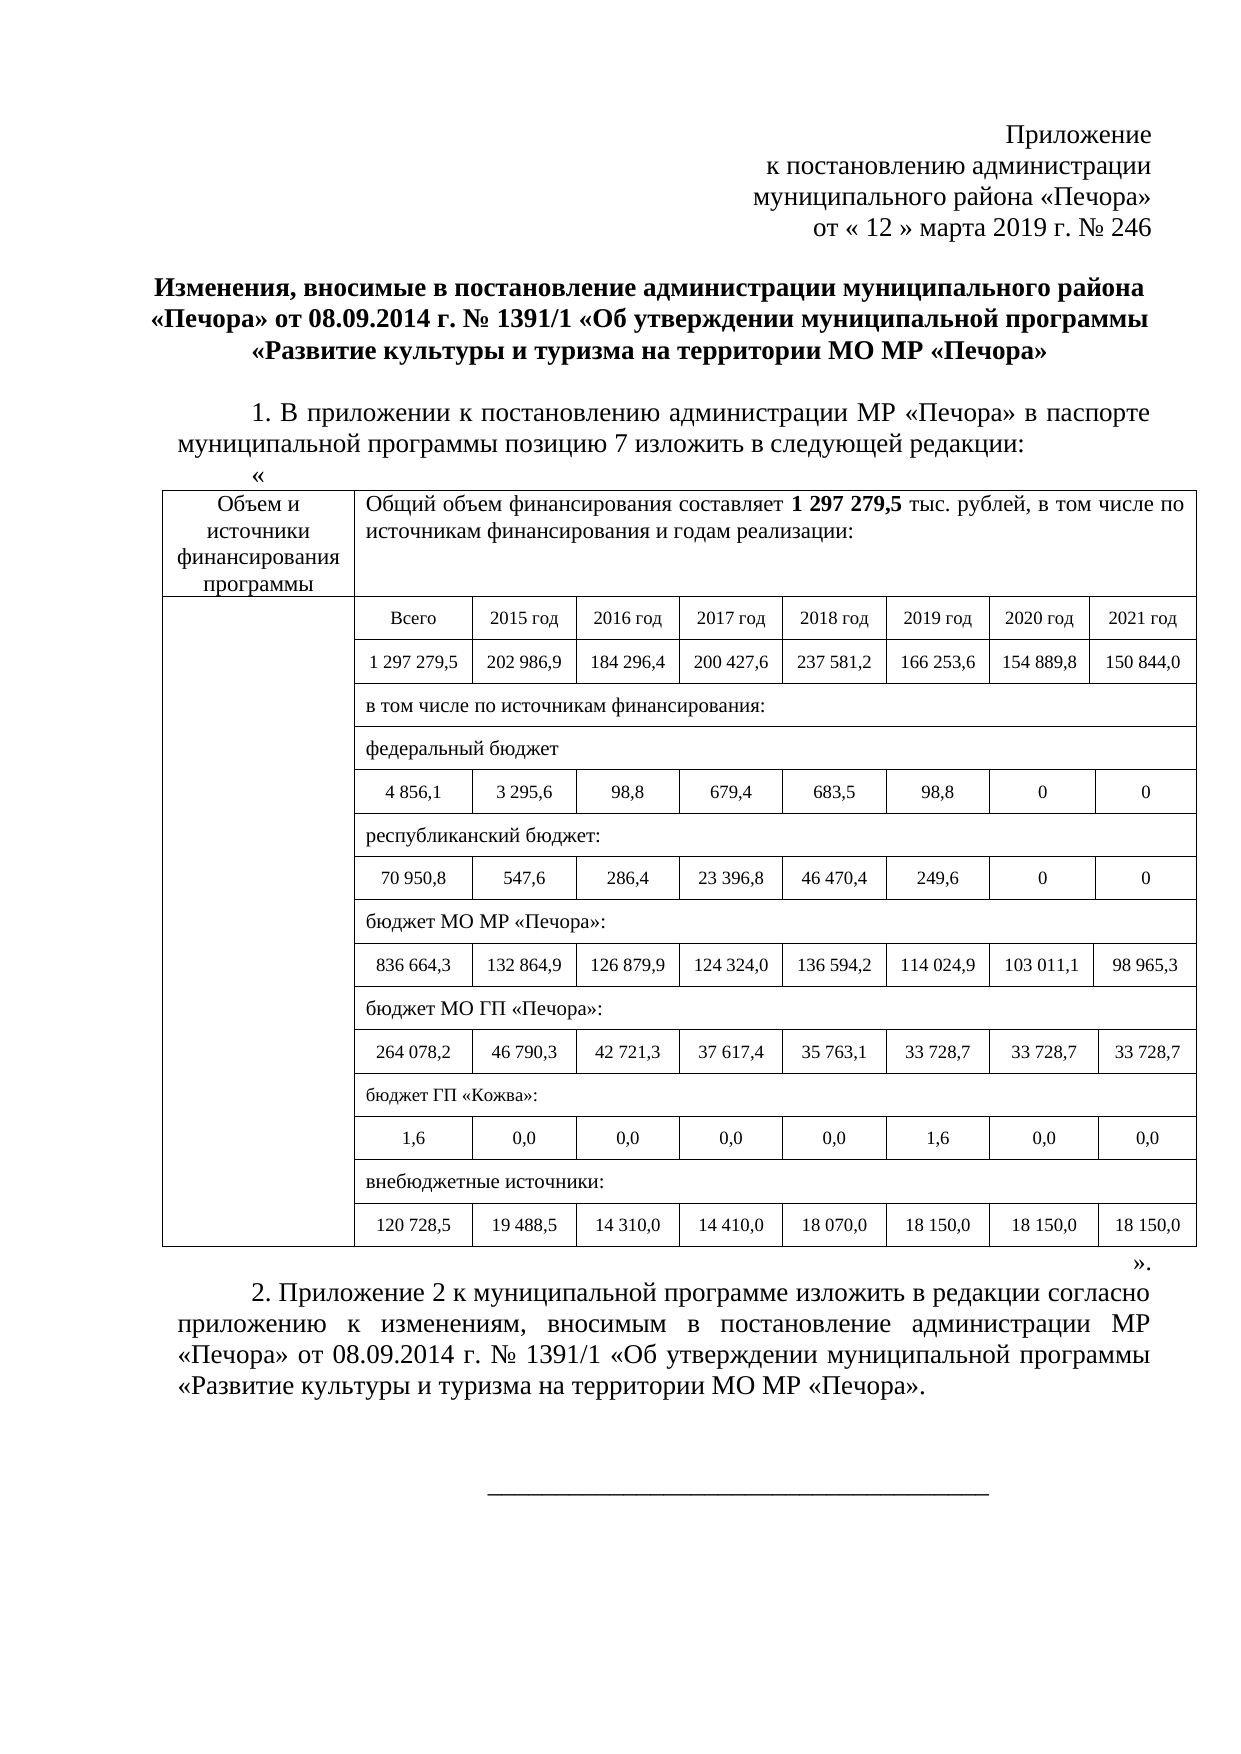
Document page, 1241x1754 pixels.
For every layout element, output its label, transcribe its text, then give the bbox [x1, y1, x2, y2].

table_cell 836 664,3 [355, 944, 472, 986]
table_cell 200 427,6 [680, 640, 782, 683]
table_cell 1 297 279,5 [355, 640, 472, 683]
table_cell 679,4 [680, 770, 782, 813]
table_cell 0,0 [577, 1117, 679, 1159]
text 1. В приложении к постановлению администрации МР «Печора» в паспорте муниципальной программы позицию 7 изложить в следующей редакции: [177, 396, 1152, 458]
table_cell республиканский бюджет: [355, 814, 1196, 856]
table_cell 0,0 [1099, 1117, 1196, 1159]
table_cell 184 296,4 [577, 640, 679, 683]
text 2. Приложение 2 к муниципальной программе изложить в редакции согласно приложению к изменениям, вносимым в постановление администрации МР «Печора» от 08.09.2014 г. № 1391/1 «Об утверждении муниципальной программы «Развитие культуры и туризма на территории МО МР «Печора». [177, 1276, 1152, 1400]
table_cell 202 986,9 [473, 640, 576, 683]
table_cell 3 295,6 [473, 770, 576, 813]
table_cell в том числе по источникам финансирования: [355, 684, 1196, 726]
table_cell 37 617,4 [680, 1030, 782, 1073]
table_cell 2018 год [783, 597, 886, 639]
table_header Общий объем финансирования составляет 1 297 279,5 тыс. рублей, в том числе по источникам финансирования и годам реализации: [355, 491, 1196, 596]
table_cell [163, 597, 354, 1246]
table_cell 2017 год [680, 597, 782, 639]
text « [177, 458, 1152, 489]
table_cell Всего [355, 597, 472, 639]
table_cell 132 864,9 [473, 944, 576, 986]
table_cell 2016 год [577, 597, 679, 639]
table_header Объем и источники финансирования программы [163, 491, 354, 596]
table_cell 33 728,7 [887, 1030, 989, 1073]
table_cell 98,8 [577, 770, 679, 813]
table_cell 103 011,1 [990, 944, 1093, 986]
table_cell 286,4 [577, 857, 679, 899]
table_cell 136 594,2 [783, 944, 886, 986]
table_cell 14 410,0 [680, 1204, 782, 1246]
table_cell 249,6 [887, 857, 989, 899]
table_cell внебюджетные источники: [355, 1160, 1196, 1203]
table_cell 35 763,1 [783, 1030, 886, 1073]
table_cell 98 965,3 [1094, 944, 1196, 986]
table_cell 0 [990, 857, 1095, 899]
table_cell 23 396,8 [680, 857, 782, 899]
table_cell 547,6 [473, 857, 576, 899]
table_cell 1,6 [887, 1117, 989, 1159]
table_cell 0,0 [680, 1117, 782, 1159]
table_cell 0,0 [473, 1117, 576, 1159]
table_cell 18 070,0 [783, 1204, 886, 1246]
table_cell 2015 год [473, 597, 576, 639]
table_cell 0,0 [783, 1117, 886, 1159]
table_cell 98,8 [887, 770, 989, 813]
table_cell 42 721,3 [577, 1030, 679, 1073]
table_cell 0,0 [990, 1117, 1098, 1159]
table_cell 19 488,5 [473, 1204, 576, 1246]
text муниципального района «Печора» [177, 180, 1152, 212]
text Изменения, вносимые в постановление администрации муниципального района «Печора» от 08.09.2014 г. № 1391/1 «Об утверждении муниципальной программы «Развитие культуры и туризма на территории МО МР «Печора» [148, 271, 1152, 365]
text от « 12 » марта 2019 г. № 246 [177, 212, 1152, 243]
table_cell 0 [990, 770, 1095, 813]
text ». [177, 1247, 1152, 1276]
table_cell 14 310,0 [577, 1204, 679, 1246]
table_cell 2019 год [887, 597, 989, 639]
table_cell 0 [1096, 770, 1196, 813]
table_cell бюджет МО МР «Печора»: [355, 900, 1196, 943]
table_cell 150 844,0 [1090, 640, 1196, 683]
table_cell бюджет МО ГП «Печора»: [355, 987, 1196, 1029]
table_cell 4 856,1 [355, 770, 472, 813]
table_cell 124 324,0 [680, 944, 782, 986]
table_cell 264 078,2 [355, 1030, 472, 1073]
table_cell 0 [1096, 857, 1196, 899]
table_cell 114 024,9 [887, 944, 989, 986]
table_cell 46 790,3 [473, 1030, 576, 1073]
table_cell бюджет ГП «Кожва»: [355, 1074, 1196, 1116]
table_cell 237 581,2 [783, 640, 886, 683]
table_cell 18 150,0 [1099, 1204, 1196, 1246]
table_cell 18 150,0 [887, 1204, 989, 1246]
table_cell 154 889,8 [990, 640, 1089, 683]
table_cell 683,5 [783, 770, 886, 813]
text к постановлению администрации [177, 149, 1152, 180]
table_cell 120 728,5 [355, 1204, 472, 1246]
table_cell 46 470,4 [783, 857, 886, 899]
table_cell 126 879,9 [577, 944, 679, 986]
text _____________________________________ [177, 1467, 1152, 1498]
table_cell 33 728,7 [1099, 1030, 1196, 1073]
table_cell 18 150,0 [990, 1204, 1098, 1246]
table_cell 70 950,8 [355, 857, 472, 899]
table_cell 33 728,7 [990, 1030, 1098, 1073]
text Приложение [177, 118, 1152, 149]
table_cell 166 253,6 [887, 640, 989, 683]
table_cell 2021 год [1090, 597, 1196, 639]
table_cell 2020 год [990, 597, 1089, 639]
table_cell федеральный бюджет [355, 727, 1196, 769]
table_cell 1,6 [355, 1117, 472, 1159]
